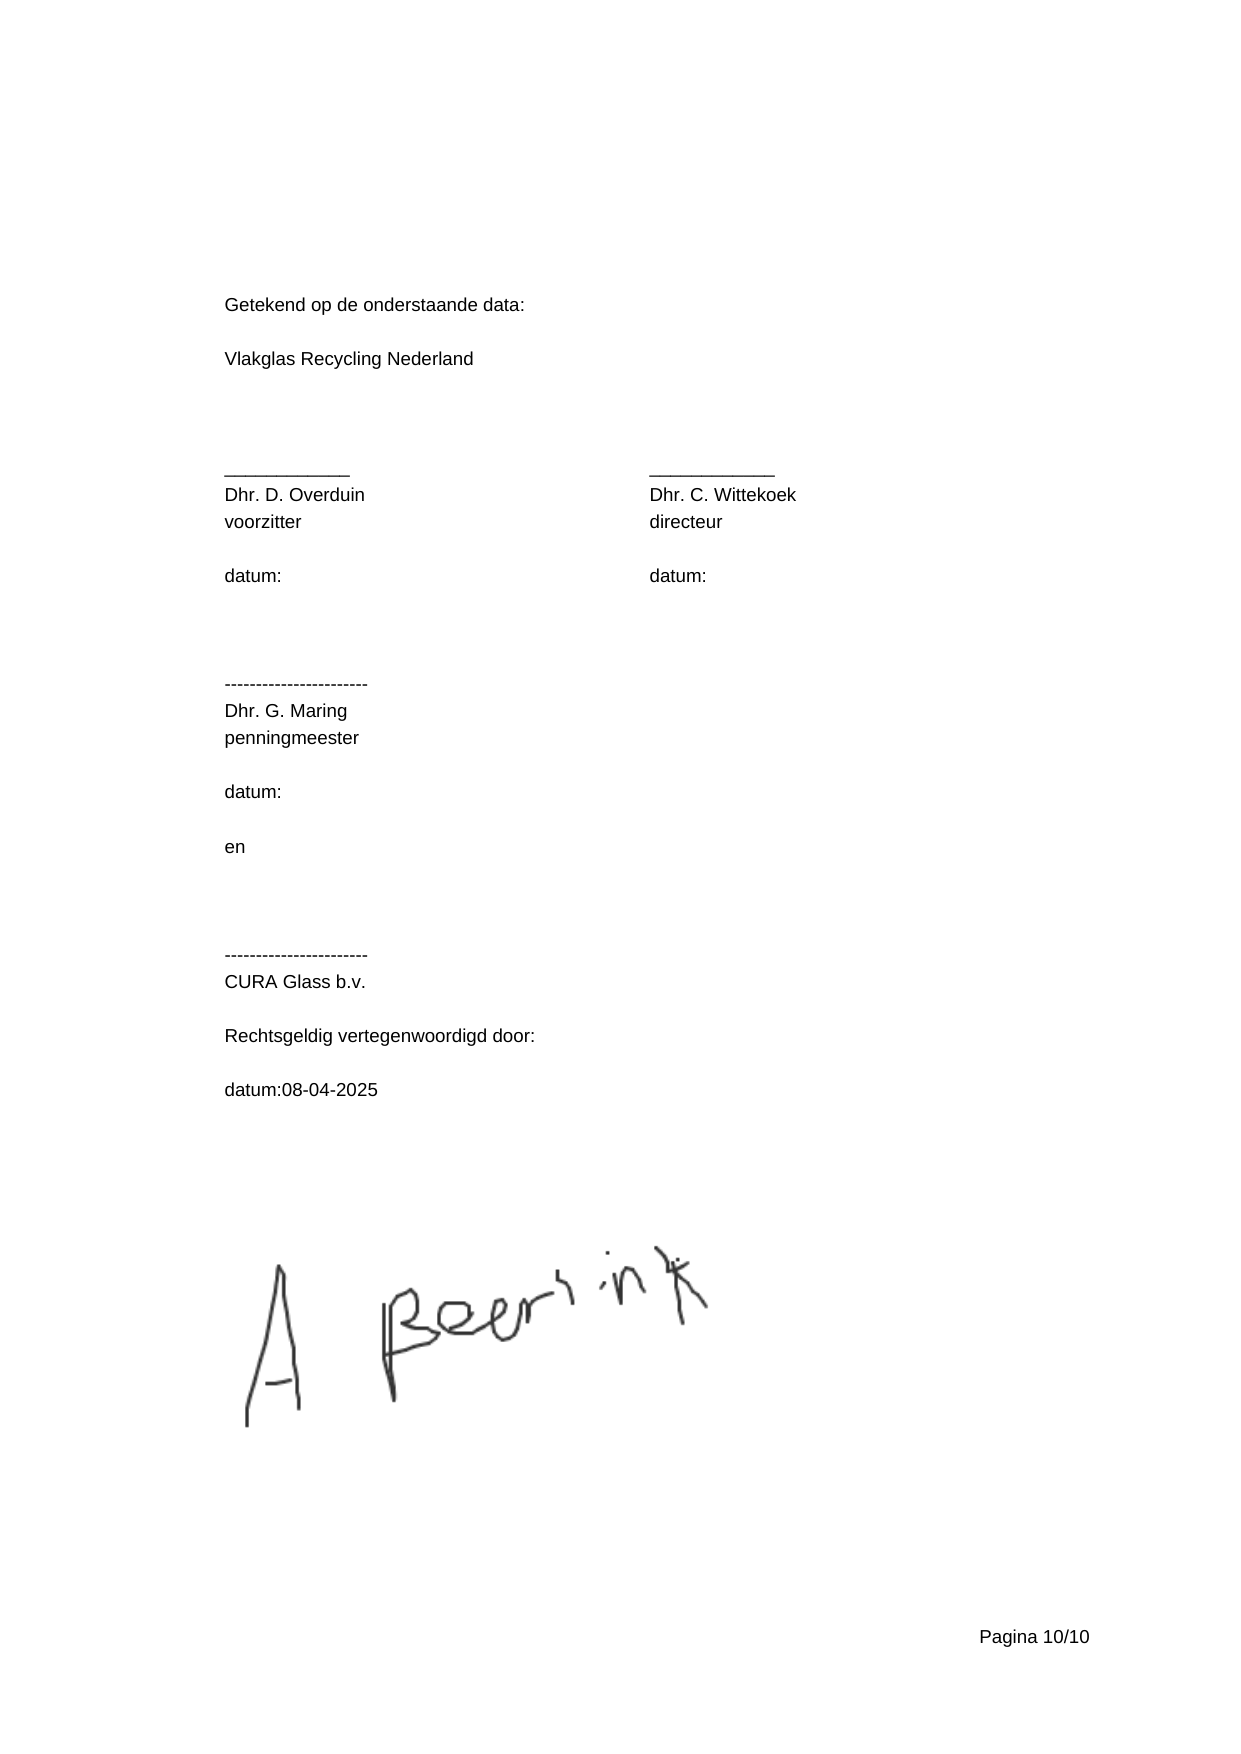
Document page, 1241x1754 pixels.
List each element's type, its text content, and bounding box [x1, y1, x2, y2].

text penningmeester [224, 722, 1103, 749]
text Rechtsgeldig vertegenwoordigd door: [224, 1019, 1103, 1047]
text ----------------------- [224, 938, 1103, 965]
text CURA Glass b.v. [224, 965, 1103, 1019]
text Vlakglas Recycling Nederland [224, 342, 1103, 369]
text ----------------------- [224, 667, 1103, 694]
text datum: datum: [224, 559, 1103, 586]
text Dhr. D. Overduin Dhr. C. Wittekoek [224, 478, 1103, 505]
text datum: [224, 776, 1103, 803]
text ____________ ____________ [224, 451, 1103, 478]
text Dhr. G. Maring [224, 694, 1103, 722]
text en [224, 803, 1103, 857]
text voorzitter directeur [224, 505, 1103, 532]
text datum:08-04-2025 [224, 1074, 1103, 1101]
picture [224, 1208, 1052, 1543]
text Getekend op de onderstaande data: [224, 288, 1103, 315]
